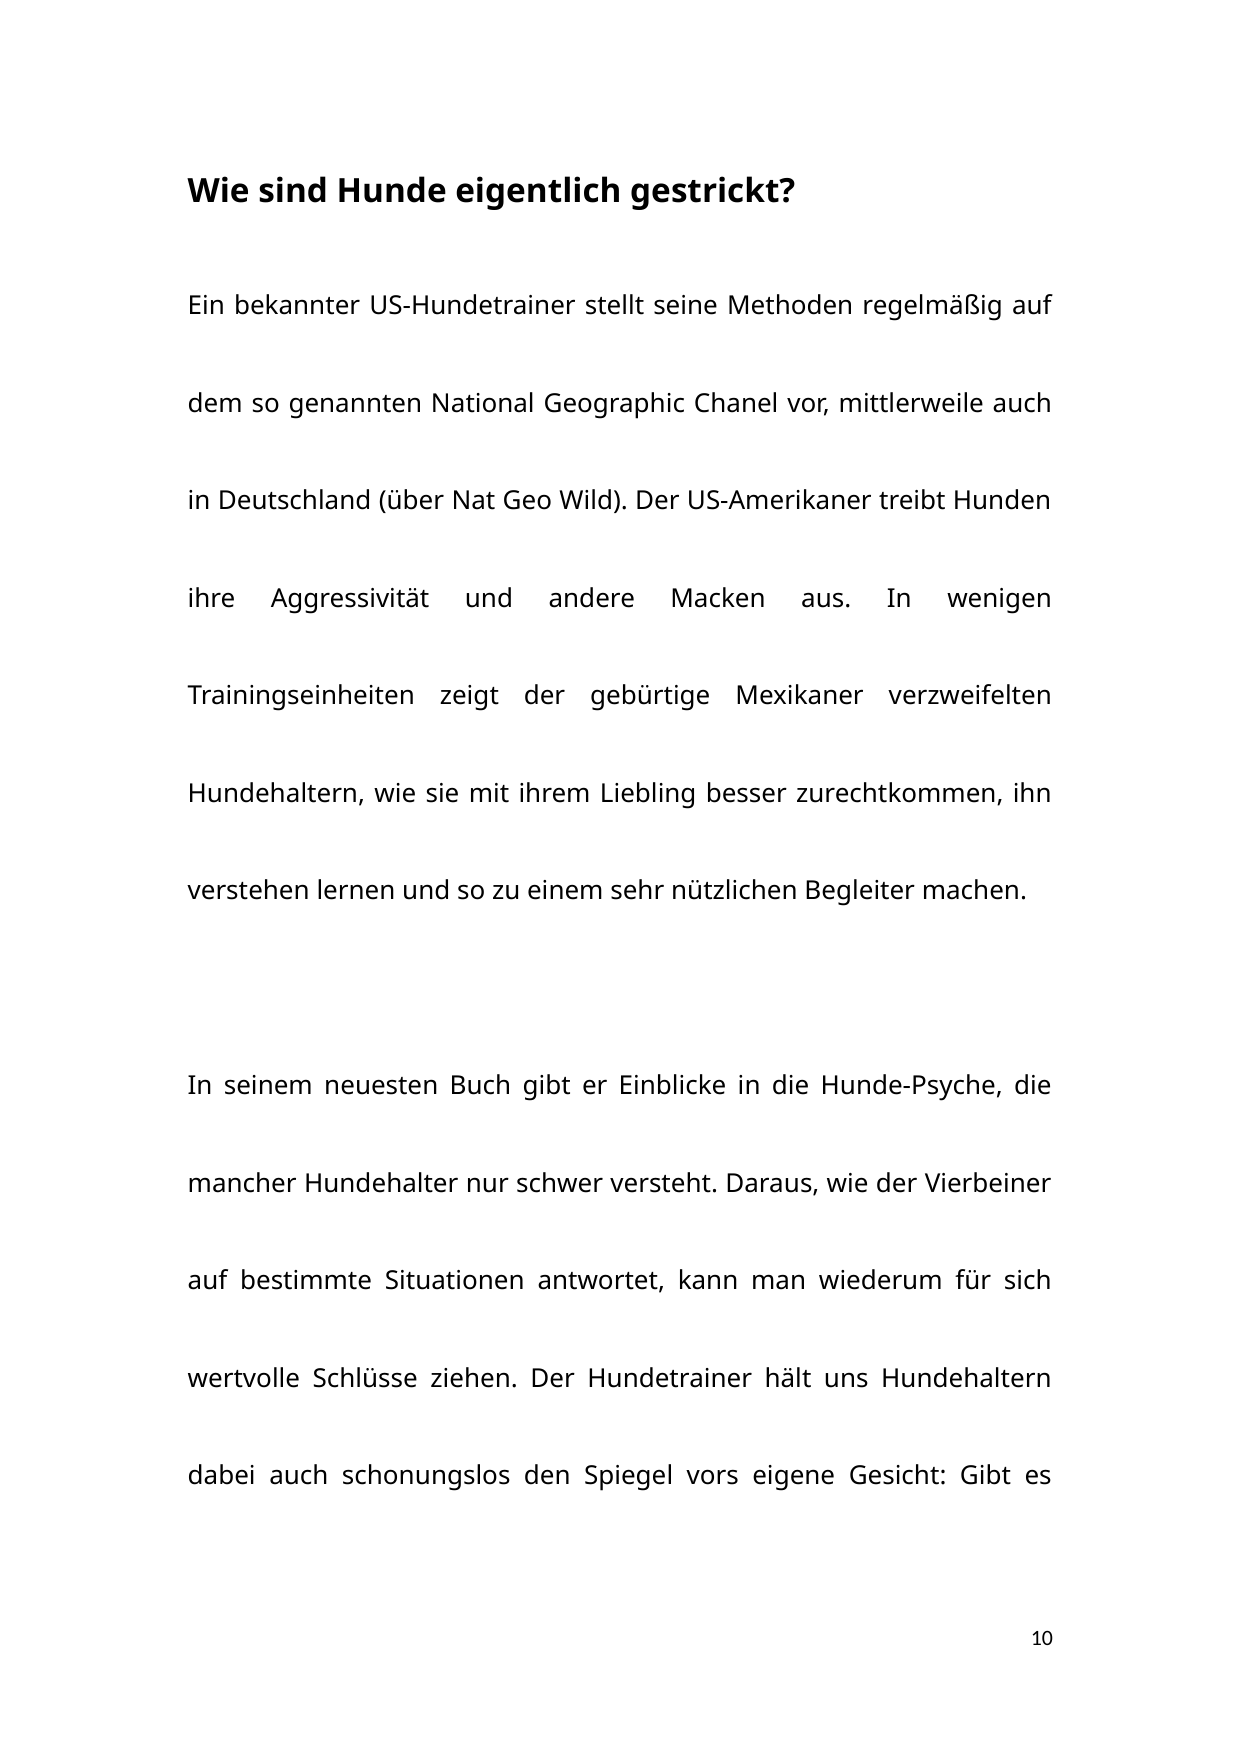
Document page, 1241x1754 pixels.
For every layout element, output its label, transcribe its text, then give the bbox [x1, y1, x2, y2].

subtitle Wie sind Hunde eigentlich gestrickt? [187, 157, 1053, 222]
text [187, 272, 1053, 1507]
